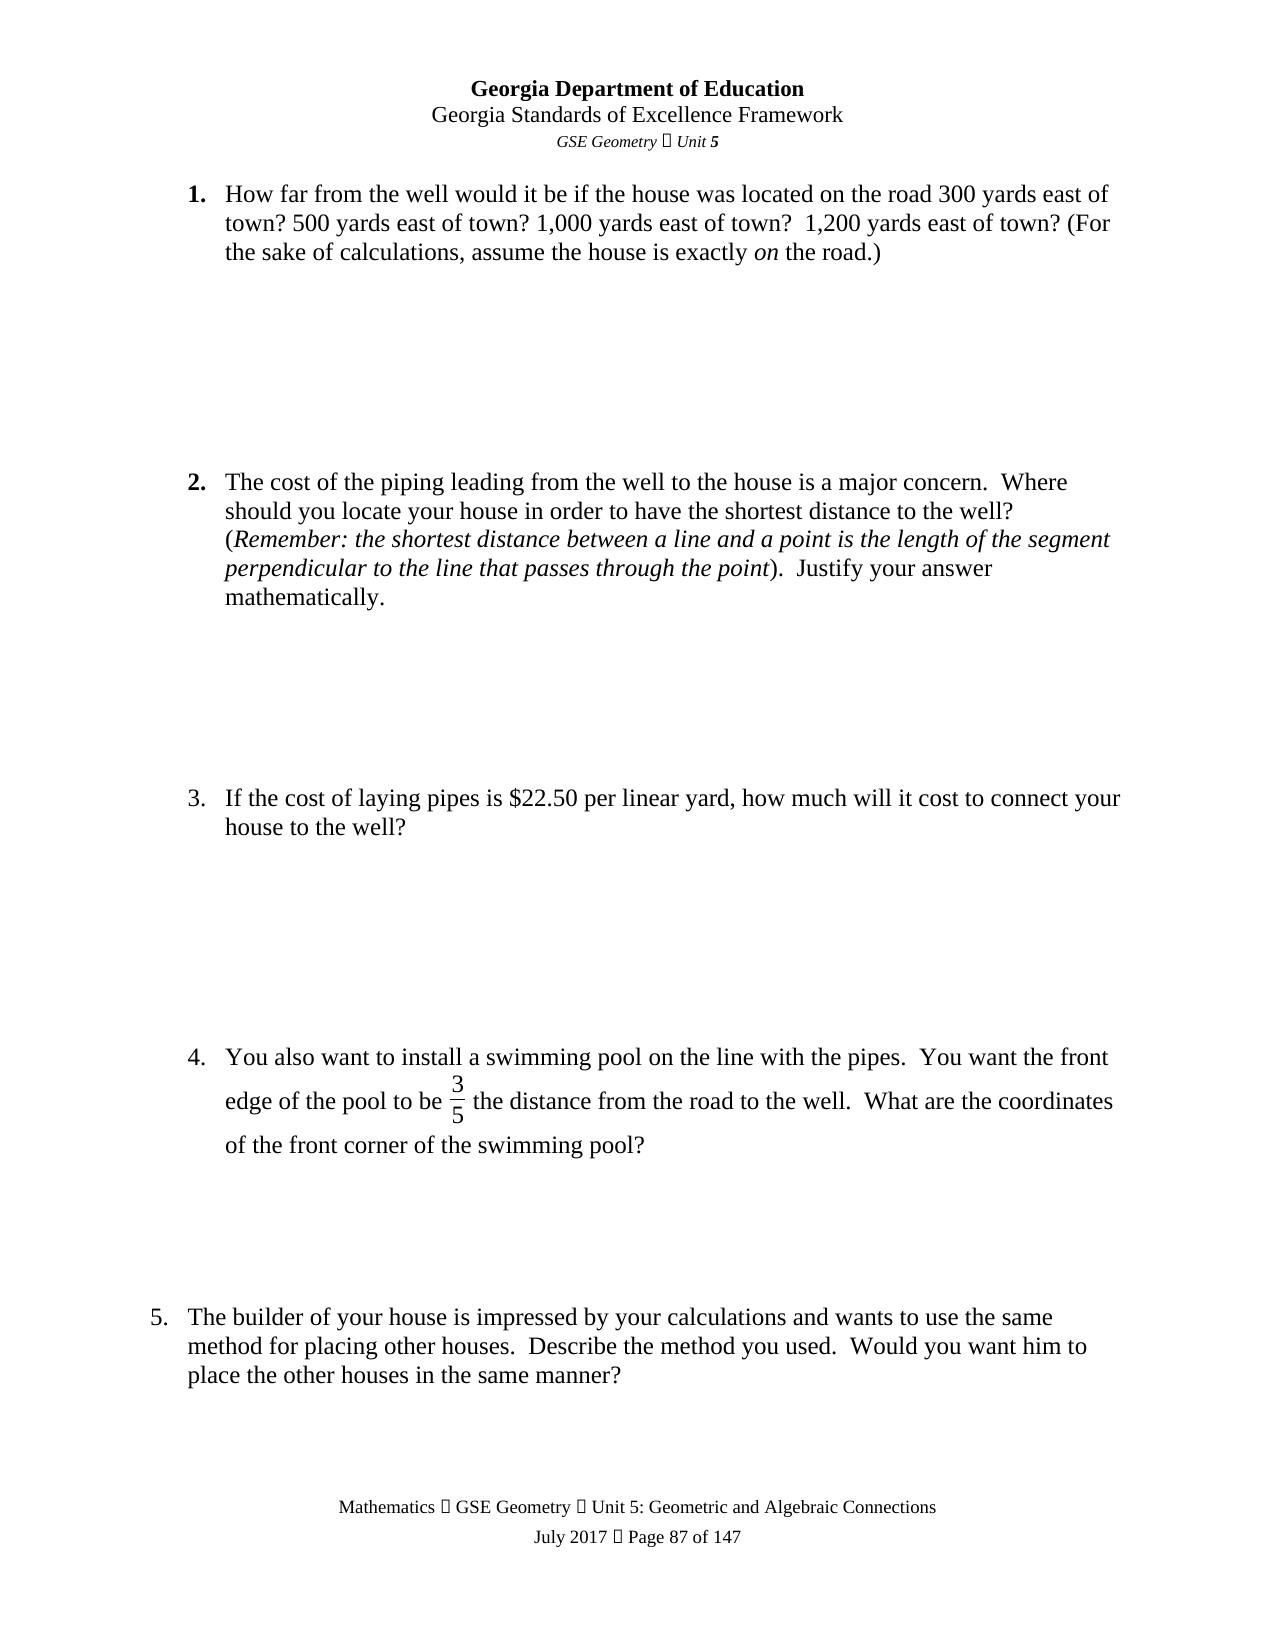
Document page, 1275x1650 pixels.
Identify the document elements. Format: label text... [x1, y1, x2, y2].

list How far from the well would it be if the house was located on the road 300 yards east of town? 500 yards east of town? 1,000 yards east of town? 1,200 yards east of town? (For the sake of calculations, assume the house is exactly on the road.) [187, 179, 1125, 266]
list You also want to install a swimming pool on the line with the pipes. You want the front edge of the pool to be the distance from the road to the well. What are the coordinates of the front corner of the swimming pool? [187, 1042, 1125, 1158]
list The cost of the piping leading from the well to the house is a major concern. Where should you locate your house in order to have the shortest distance to the well? (Remember: the shortest distance between a line and a point is the length of the segment perpendicular to the line that passes through the point). Justify your answer mathematically. [187, 467, 1125, 611]
list The builder of your house is impressed by your calculations and wants to use the same method for placing other houses. Describe the method you used. Would you want him to place the other houses in the same manner? [150, 1302, 1125, 1388]
list If the cost of laying pipes is $22.50 per linear yard, how much will it cost to connect your house to the well? [187, 783, 1125, 841]
